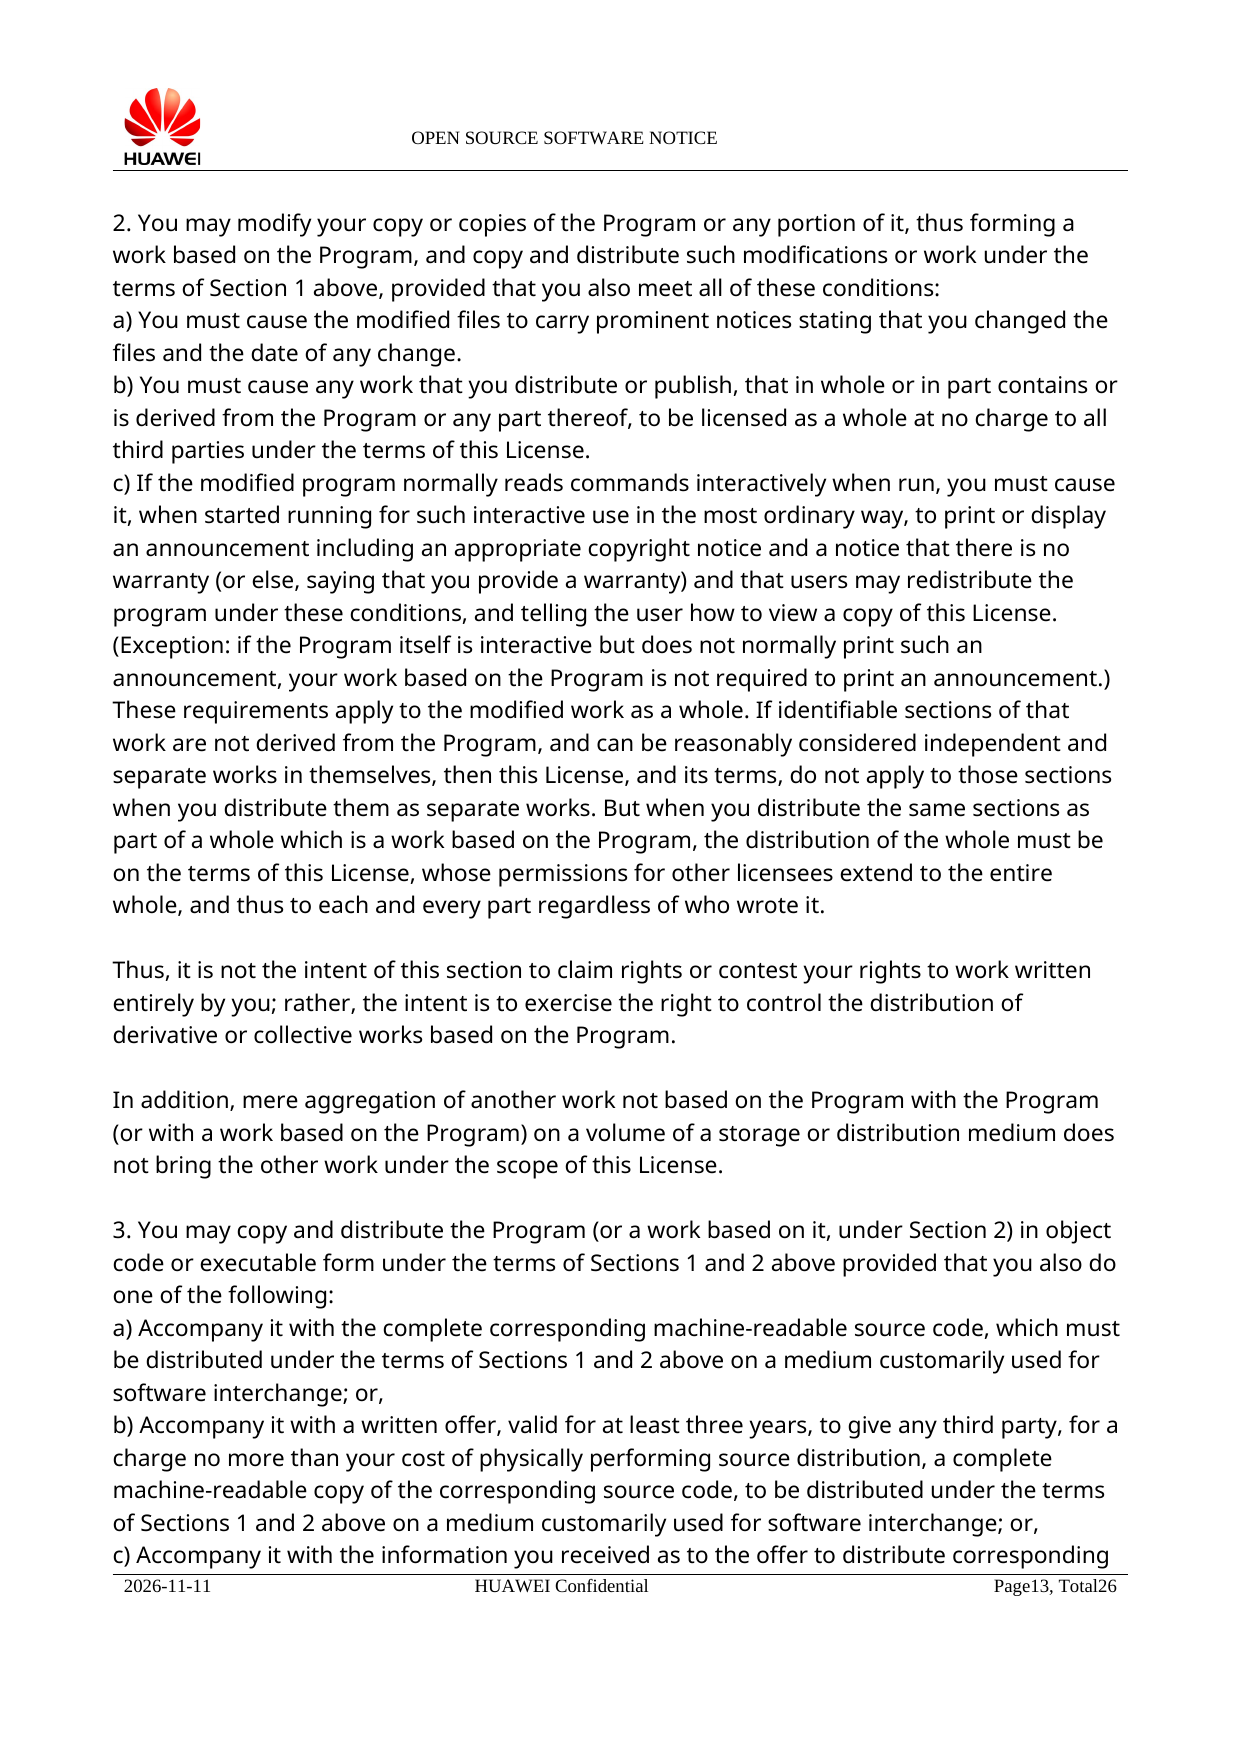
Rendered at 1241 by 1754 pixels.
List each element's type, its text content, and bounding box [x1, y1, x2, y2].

text In addition, mere aggregation of another work not based on the Program with the Program (or with a work based on the Program) on a volume of a storage or distribution medium does not bring the other work under the scope of this License. [112, 1084, 1128, 1181]
picture [124, 88, 201, 165]
text These requirements apply to the modified work as a whole. If identifiable sections of that work are not derived from the Program, and can be reasonably considered independent and separate works in themselves, then this License, and its terms, do not apply to those sections when you distribute them as separate works. But when you distribute the same sections as part of a whole which is a work based on the Program, the distribution of the whole must be on the terms of this License, whose permissions for other licensees extend to the entire whole, and thus to each and every part regardless of who wrote it. [112, 694, 1128, 921]
text Thus, it is not the intent of this section to claim rights or contest your rights to work written entirely by you; rather, the intent is to exercise the right to control the distribution of derivative or collective works based on the Program. [112, 954, 1128, 1051]
text b) Accompany it with a written offer, valid for at least three years, to give any third party, for a charge no more than your cost of physically performing source distribution, a complete machine-readable copy of the corresponding source code, to be distributed under the terms of Sections 1 and 2 above on a medium customarily used for software interchange; or, [112, 1409, 1128, 1539]
text 3. You may copy and distribute the Program (or a work based on it, under Section 2) in object code or executable form under the terms of Sections 1 and 2 above provided that you also do one of the following: [112, 1214, 1128, 1311]
text a) You must cause the modified files to carry prominent notices stating that you changed the files and the date of any change. [112, 304, 1128, 369]
text b) You must cause any work that you distribute or publish, that in whole or in part contains or is derived from the Program or any part thereof, to be licensed as a whole at no charge to all third parties under the terms of this License. [112, 369, 1128, 466]
text 2. You may modify your copy or copies of the Program or any portion of it, thus forming a work based on the Program, and copy and distribute such modifications or work under the terms of Section 1 above, provided that you also meet all of these conditions: [112, 206, 1128, 304]
text a) Accompany it with the complete corresponding machine-readable source code, which must be distributed under the terms of Sections 1 and 2 above on a medium customarily used for software interchange; or, [112, 1311, 1128, 1409]
text c) If the modified program normally reads commands interactively when run, you must cause it, when started running for such interactive use in the most ordinary way, to print or display an announcement including an appropriate copyright notice and a notice that there is no warranty (or else, saying that you provide a warranty) and that users may redistribute the program under these conditions, and telling the user how to view a copy of this License. (Exception: if the Program itself is interactive but does not normally print such an announcement, your work based on the Program is not required to print an announcement.) [112, 466, 1128, 694]
